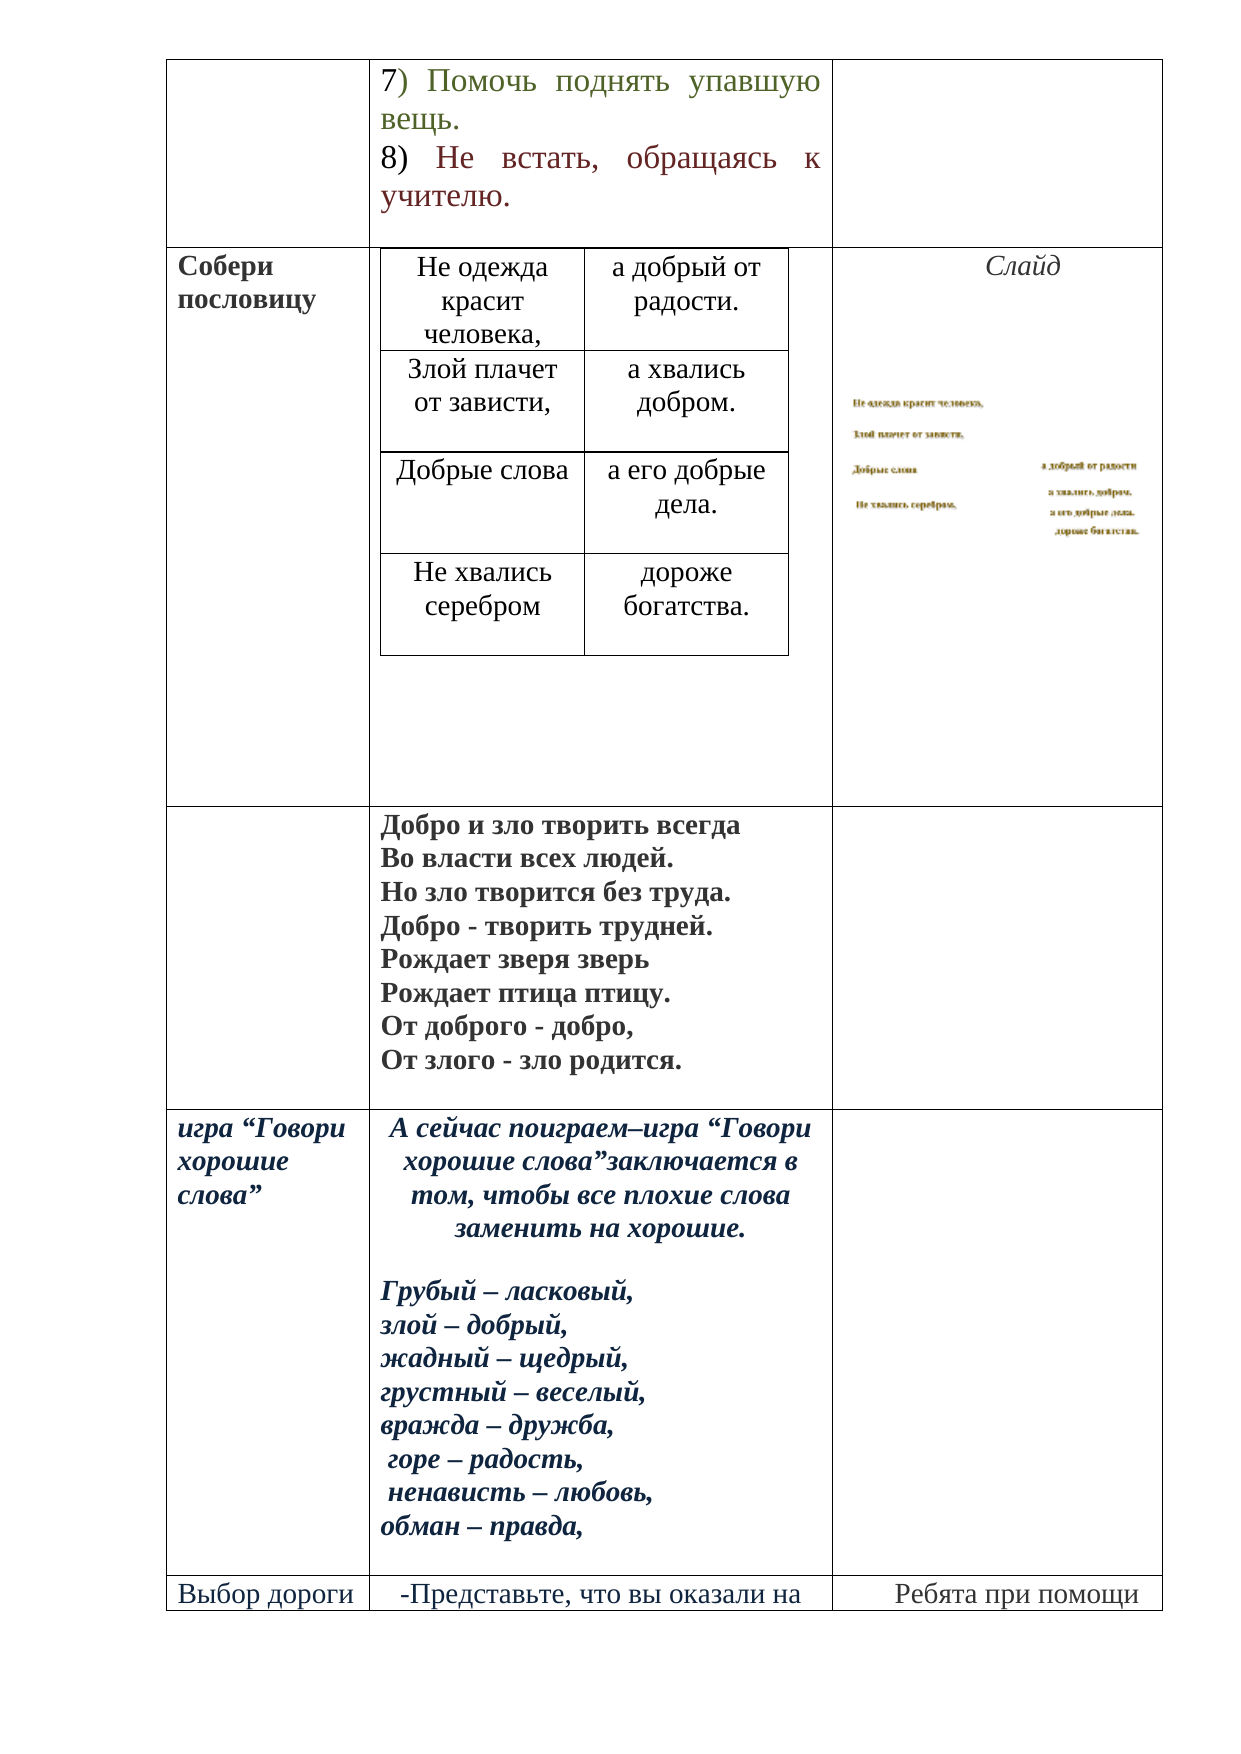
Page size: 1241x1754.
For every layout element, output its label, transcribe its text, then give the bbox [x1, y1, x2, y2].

table_cell Собери пословицу [167, 248, 369, 806]
table_cell [833, 807, 1162, 1109]
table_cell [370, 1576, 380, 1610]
table_cell [833, 1110, 1162, 1575]
table_cell игра “Говори хорошие слова” [167, 1110, 369, 1575]
table_cell [370, 248, 832, 806]
table_cell А сейчас поиграем–игра “Говори хорошие слова”заключается в том, чтобы все плохие слова заменить на хорошие. Грубый – ласковый, злой – добрый, жадный – щедрый, грустный – веселый, вражда – дружба, горе – радость, ненависть – любовь, обман – правда, [370, 1110, 832, 1575]
picture [843, 373, 1152, 547]
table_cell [167, 60, 369, 247]
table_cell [833, 1576, 1162, 1610]
table_cell Слайд [833, 248, 1162, 806]
table_cell [833, 60, 1162, 247]
table_cell Выбор дороги [167, 1576, 369, 1610]
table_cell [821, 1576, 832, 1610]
table_cell Добро и зло творить всегда Во власти всех людей. Но зло творится без труда. Добро - творить трудней. Рождает зверя зверь Рождает птица птицу. От доброго - добро, От злого - зло родится. [370, 807, 832, 1109]
table_cell [167, 807, 369, 1109]
